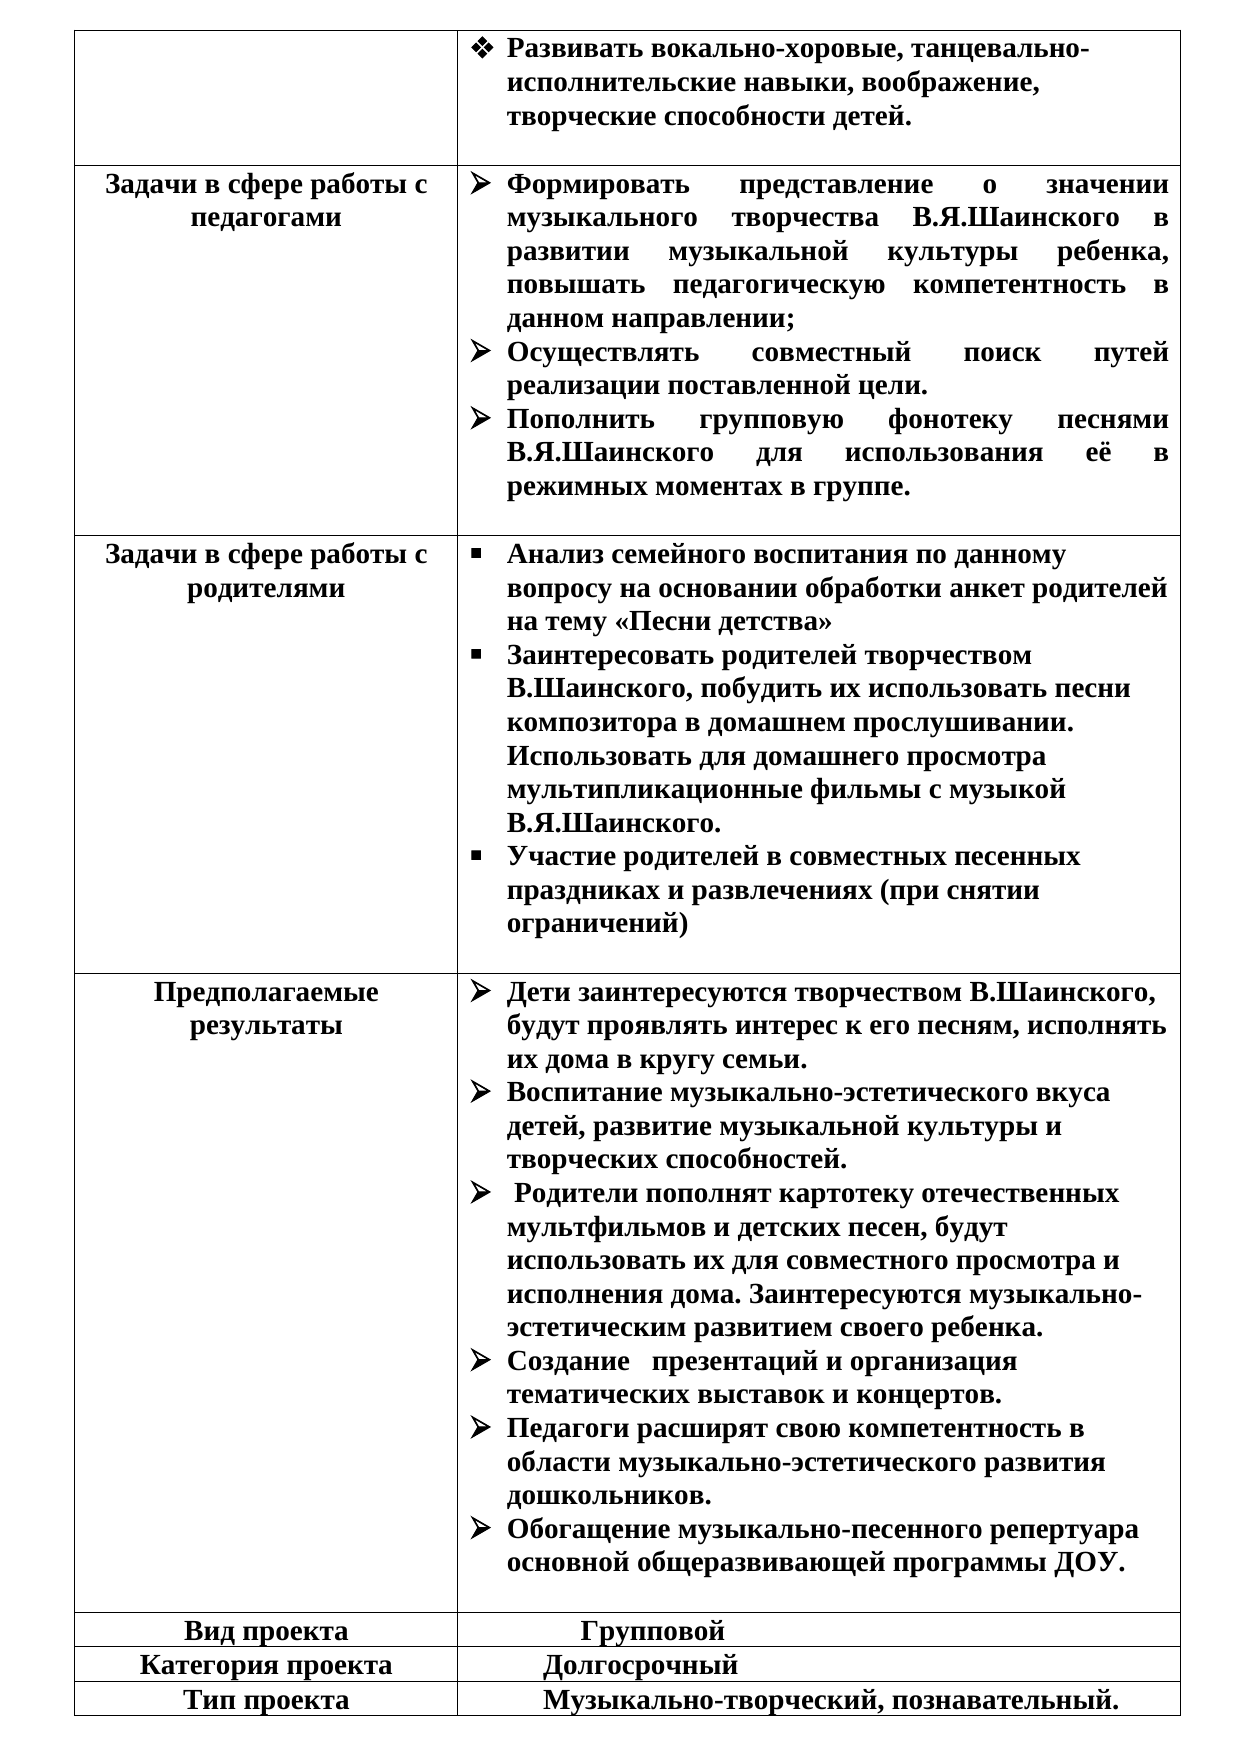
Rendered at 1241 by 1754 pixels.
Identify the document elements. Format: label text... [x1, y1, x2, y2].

table_cell Тип проекта [75, 1682, 457, 1715]
table_cell Анализ семейного воспитания по данному вопросу на основании обработки анкет родителей на тему «Песни детства» Заинтересовать родителей творчеством В.Шаинского, побудить их использовать песни композитора в домашнем прослушивании. Использовать для домашнего просмотра мультипликационные фильмы с музыкой В.Я.Шаинского. Участие родителей в совместных песенных праздниках и развлечениях (при снятии ограничений) [458, 536, 1180, 973]
table_cell Долгосрочный [458, 1647, 1180, 1681]
table_cell Задачи в сфере работы с педагогами [75, 166, 457, 535]
table_cell Групповой [458, 1613, 1180, 1646]
table_cell Дети заинтересуются творчеством В.Шаинского, будут проявлять интерес к его песням, исполнять их дома в кругу семьи. Воспитание музыкально-эстетического вкуса детей, развитие музыкальной культуры и творческих способностей. Родители пополнят картотеку отечественных мультфильмов и детских песен, будут использовать их для совместного просмотра и исполнения дома. Заинтересуются музыкально-эстетическим развитием своего ребенка. Создание презентаций и организация тематических выставок и концертов. Педагоги расширят свою компетентность в области музыкально-эстетического развития дошкольников. Обогащение музыкально-песенного репертуара основной общеразвивающей программы ДОУ. [458, 974, 1180, 1612]
table_cell Предполагаемые результаты [75, 974, 457, 1612]
table_cell Вид проекта [75, 1613, 457, 1646]
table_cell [458, 31, 1180, 165]
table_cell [75, 31, 457, 165]
table_cell Категория проекта [75, 1647, 457, 1681]
table_cell Формировать представление о значении музыкального творчества В.Я.Шаинского в развитии музыкальной культуры ребенка, повышать педагогическую компетентность в данном направлении; Осуществлять совместный поиск путей реализации поставленной цели. Пополнить групповую фонотеку песнями В.Я.Шаинского для использования её в режимных моментах в группе. [458, 166, 1180, 535]
table_cell Задачи в сфере работы с родителями [75, 536, 457, 973]
table_cell Музыкально-творческий, познавательный. [458, 1682, 1180, 1715]
